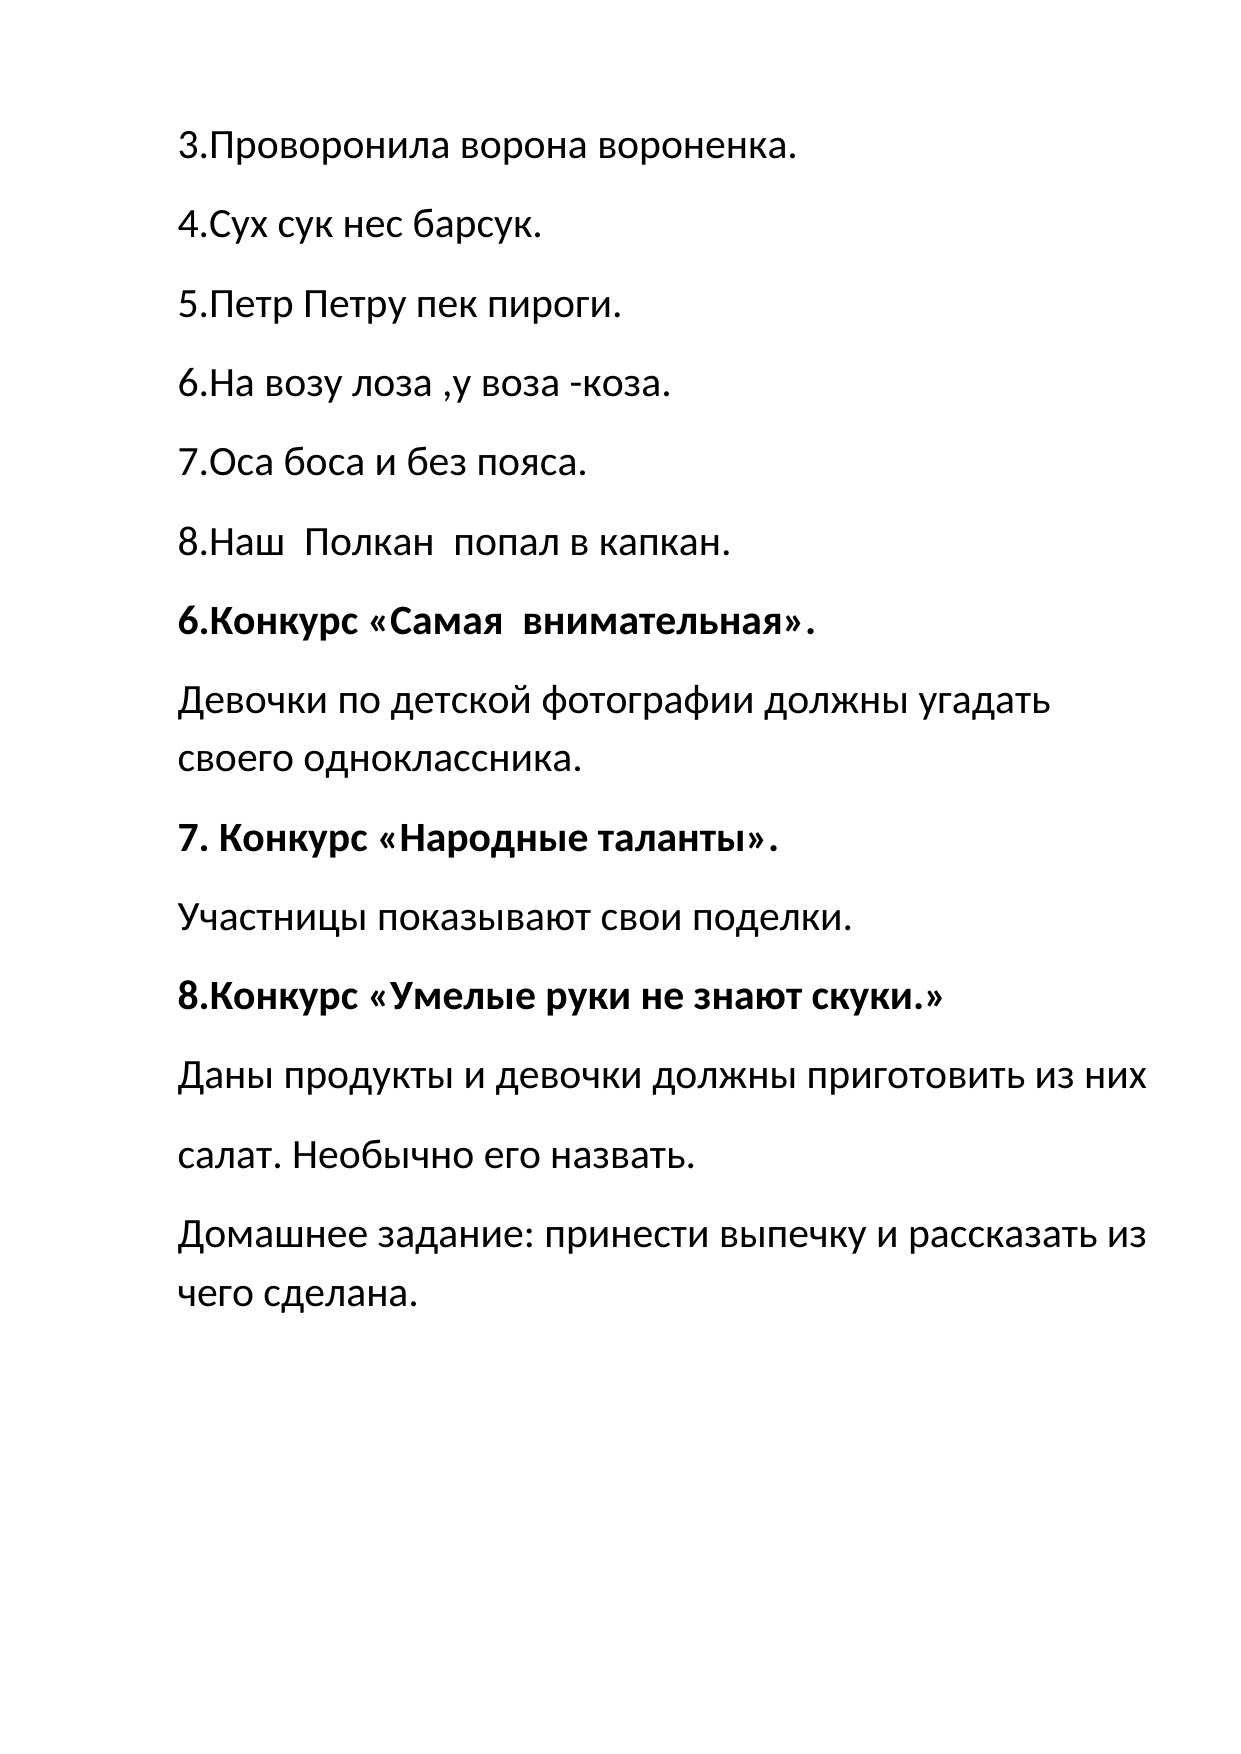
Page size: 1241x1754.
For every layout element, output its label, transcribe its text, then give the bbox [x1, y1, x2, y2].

text 6.На возу лоза ,у воза -коза. [177, 356, 1152, 407]
text 7. Конкурс «Народные таланты». [177, 811, 1152, 862]
text салат. Необычно его назвать. [177, 1128, 1152, 1179]
text 7.Оса боса и без пояса. [177, 435, 1152, 486]
text Даны продукты и девочки должны приготовить из них [177, 1048, 1152, 1099]
text 5.Петр Петру пек пироги. [177, 277, 1152, 327]
text 4.Сух сук нес барсук. [177, 197, 1152, 248]
text Девочки по детской фотографии должны угадать своего одноклассника. [177, 673, 1152, 782]
text 6.Конкурс «Самая внимательная». [177, 594, 1152, 644]
text 3.Проворонила ворона вороненка. [177, 118, 1152, 169]
text 8.Наш Полкан попал в капкан. [177, 514, 1152, 565]
text Домашнее задание: принести выпечку и рассказать из чего сделана. [177, 1207, 1152, 1316]
text Участницы показывают свои поделки. [177, 890, 1152, 941]
text 8.Конкурс «Умелые руки не знают скуки.» [177, 969, 1152, 1020]
